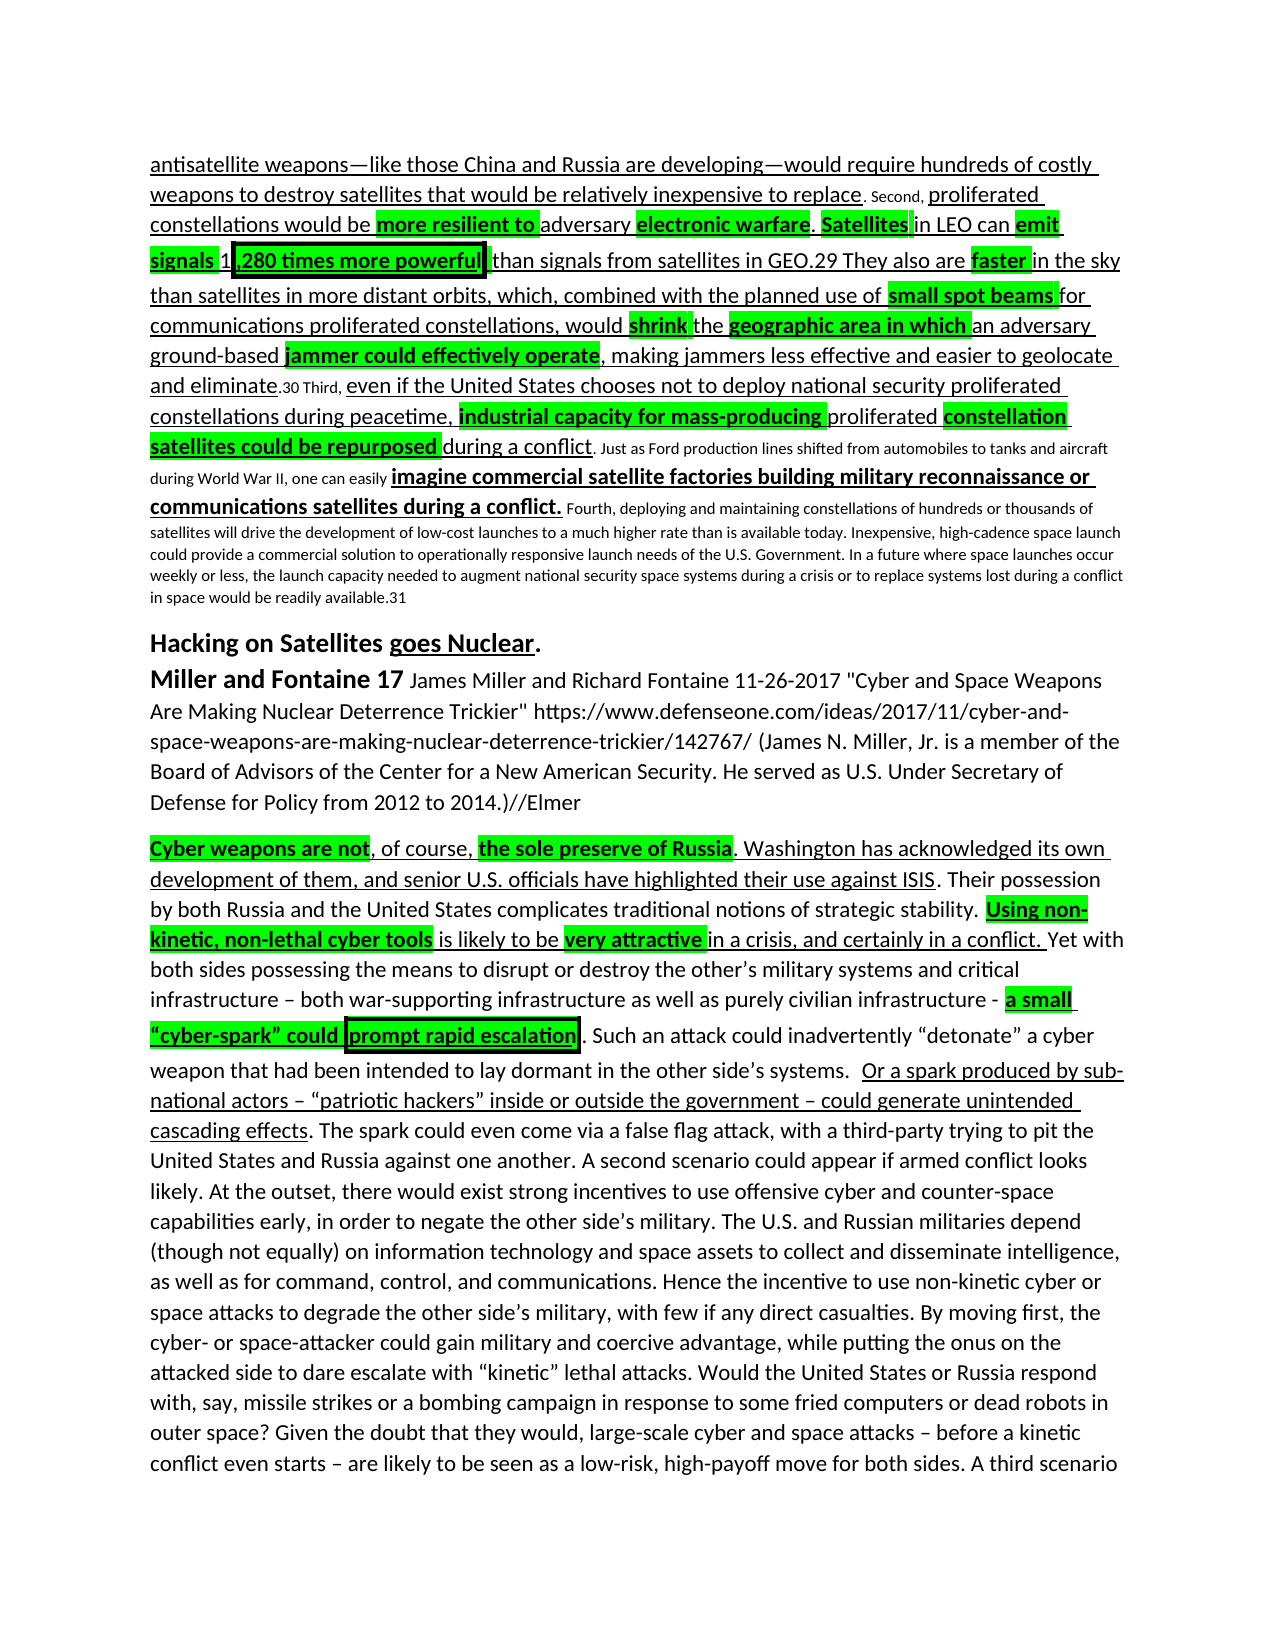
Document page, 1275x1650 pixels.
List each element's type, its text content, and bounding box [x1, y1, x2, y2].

text Miller and Fontaine 17 James Miller and Richard Fontaine 11-26-2017 "Cyber and Space Weapons Are Making Nuclear Deterrence Trickier" https://www.defenseone.com/ideas/2017/11/cyber-and-space-weapons-are-making-nuclear-deterrence-trickier/142767/ (James N. Miller, Jr. is a member of the Board of Advisors of the Center for a New American Security. He served as U.S. Under Secretary of Defense for Policy from 2012 to 2014.)//Elmer [150, 662, 1125, 816]
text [150, 150, 1125, 608]
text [150, 834, 1125, 1477]
subtitle Hacking on Satellites goes Nuclear. [150, 626, 1125, 659]
